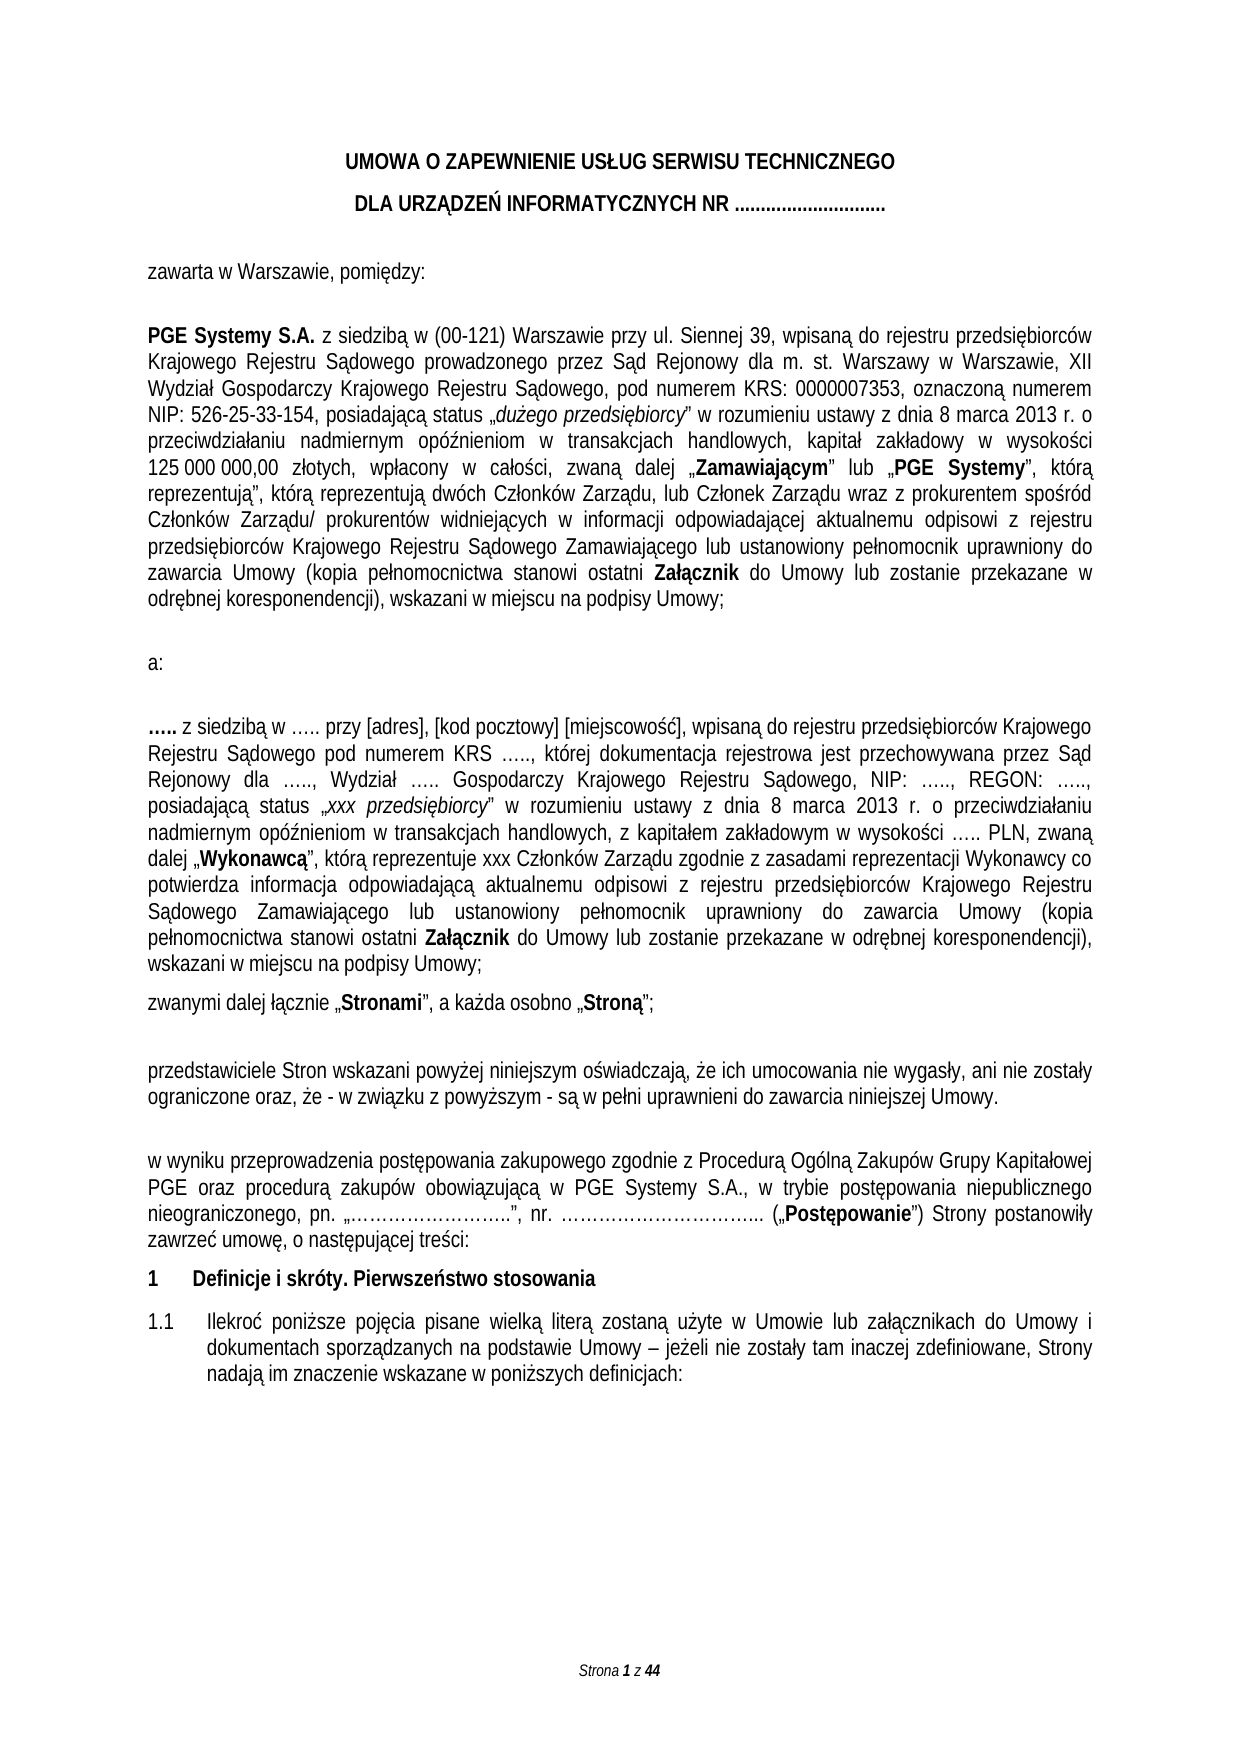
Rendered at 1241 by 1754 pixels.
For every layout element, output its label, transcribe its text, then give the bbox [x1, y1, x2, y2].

text dla URZĄDZEŃ INFORMATYCZNYCH nr ............................. [148, 190, 1093, 217]
text a: [148, 649, 1093, 676]
text PGE Systemy S.A. z siedzibą w (00-121) Warszawie przy ul. Siennej 39, wpisaną do rejestru przedsiębiorców Krajowego Rejestru Sądowego prowadzonego przez Sąd Rejonowy dla m. st. Warszawy w Warszawie, XII Wydział Gospodarczy Krajowego Rejestru Sądowego, pod numerem KRS: 0000007353, oznaczoną numerem NIP: 526-25-33-154, posiadającą status „dużego przedsiębiorcy” w rozumieniu ustawy z dnia 8 marca 2013 r. o przeciwdziałaniu nadmiernym opóźnieniom w transakcjach handlowych, kapitał zakładowy w wysokości 125 000 000,00 złotych, wpłacony w całości, zwaną dalej „Zamawiającym” lub „PGE Systemy”, którą reprezentują”, którą reprezentują dwóch Członków Zarządu, lub Członek Zarządu wraz z prokurentem spośród Członków Zarządu/ prokurentów widniejących w informacji odpowiadającej aktualnemu odpisowi z rejestru przedsiębiorców Krajowego Rejestru Sądowego Zamawiającego lub ustanowiony pełnomocnik uprawniony do zawarcia Umowy (kopia pełnomocnictwa stanowi ostatni Załącznik do Umowy lub zostanie przekazane w odrębnej koresponendencji), wskazani w miejscu na podpisy Umowy; [148, 322, 1093, 612]
text przedstawiciele Stron wskazani powyżej niniejszym oświadczają, że ich umocowania nie wygasły, ani nie zostały ograniczone oraz, że - w związku z powyższym - są w pełni uprawnieni do zawarcia niniejszej Umowy. [148, 1057, 1093, 1109]
text w wyniku przeprowadzenia postępowania zakupowego zgodnie z Procedurą Ogólną Zakupów Grupy Kapitałowej PGE oraz procedurą zakupów obowiązującą w PGE Systemy S.A., w trybie postępowania niepublicznego nieograniczonego, pn. „……………………..”, nr. …………………………... („Postępowanie”) Strony postanowiły zawrzeć umowę, o następującej treści: [148, 1147, 1093, 1252]
text ….. z siedzibą w ….. przy [adres], [kod pocztowy] [miejscowość], wpisaną do rejestru przedsiębiorców Krajowego Rejestru Sądowego pod numerem KRS ….., której dokumentacja rejestrowa jest przechowywana przez Sąd Rejonowy dla ….., Wydział ….. Gospodarczy Krajowego Rejestru Sądowego, NIP: ….., REGON: ….., posiadającą status „xxx przedsiębiorcy” w rozumieniu ustawy z dnia 8 marca 2013 r. o przeciwdziałaniu nadmiernym opóźnieniom w transakcjach handlowych, z kapitałem zakładowym w wysokości ….. PLN, zwaną dalej „Wykonawcą”, którą reprezentuje xxx Członków Zarządu zgodnie z zasadami reprezentacji Wykonawcy co potwierdza informacja odpowiadającą aktualnemu odpisowi z rejestru przedsiębiorców Krajowego Rejestru Sądowego Zamawiającego lub ustanowiony pełnomocnik uprawniony do zawarcia Umowy (kopia pełnomocnictwa stanowi ostatni Załącznik do Umowy lub zostanie przekazane w odrębnej koresponendencji), wskazani w miejscu na podpisy Umowy; [148, 713, 1093, 977]
subtitle Ilekroć poniższe pojęcia pisane wielką literą zostaną użyte w Umowie lub załącznikach do Umowy i dokumentach sporządzanych na podstawie Umowy – jeżeli nie zostały tam inaczej zdefiniowane, Strony nadają im znaczenie wskazane w poniższych definicjach: [148, 1308, 1093, 1387]
text zawarta w Warszawie, pomiędzy: [148, 258, 1093, 284]
subtitle Definicje i skróty. Pierwszeństwo stosowania [148, 1265, 1093, 1291]
text zwanymi dalej łącznie „Stronami”, a każda osobno „Stroną”; [148, 989, 1093, 1016]
text Umowa o zapewnienie usług SERWISU technicznego [148, 148, 1093, 174]
